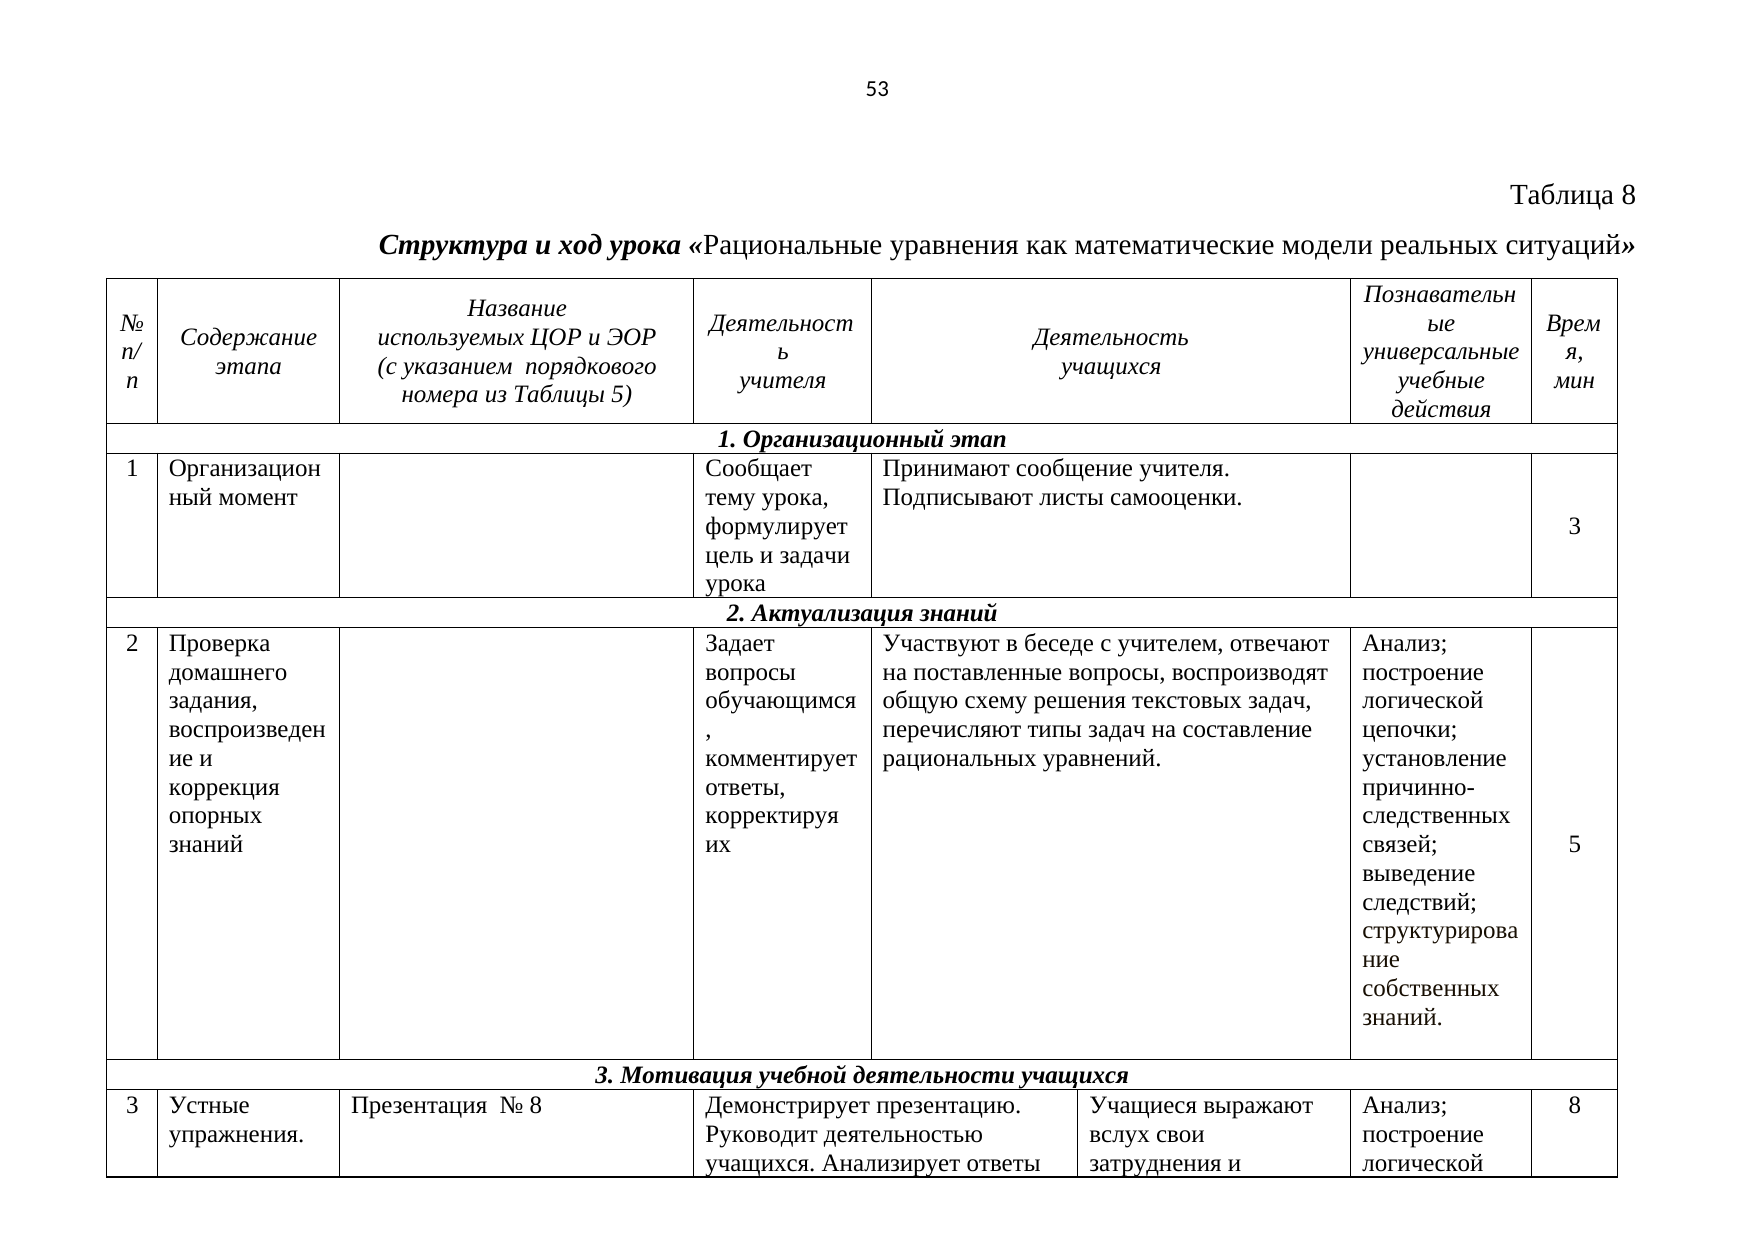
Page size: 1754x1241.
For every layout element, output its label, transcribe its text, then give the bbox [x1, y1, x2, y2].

table_cell 8 [1532, 1090, 1617, 1176]
table_cell Организационный момент [158, 454, 339, 597]
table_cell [1078, 1090, 1350, 1176]
table_cell 2 [107, 628, 157, 1059]
table_header Содержание этапа [158, 279, 339, 423]
table_header Деятельность учителя [694, 279, 871, 423]
table_header Время, мин [1532, 279, 1617, 423]
table_cell Задает вопросы обучающимся, комментирует ответы, корректируя их [694, 628, 871, 1059]
table_cell Принимают сообщение учителя. Подписывают листы самооценки. [872, 454, 1350, 597]
table_cell Проверка домашнего задания, воспроизведение и коррекция опорных знаний [158, 628, 339, 1059]
table_cell 1. Организационный этап [107, 424, 1617, 452]
table_cell [340, 628, 693, 1059]
text Структура и ход урока «Рациональные уравнения как математические модели реальных ситуаций» [118, 227, 1636, 261]
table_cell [1351, 1090, 1531, 1176]
table_header Название используемых ЦОР и ЭОР (с указанием порядкового номера из Таблицы 5) [340, 279, 693, 423]
table_header № п/п [107, 279, 157, 423]
table_cell 3. Мотивация учебной деятельности учащихся [107, 1060, 1617, 1089]
table_cell 3 [107, 1090, 157, 1176]
table_cell Анализ; построение логической цепочки; установление причинно-следственных связей; выведение следствий; структурирование собственных знаний. [1351, 628, 1531, 1059]
table_cell Участвуют в беседе с учителем, отвечают на поставленные вопросы, воспроизводят общую схему решения текстовых задач, перечисляют типы задач на составление рациональных уравнений. [872, 628, 1350, 1059]
table_cell Сообщает тему урока, формулирует цель и задачи урока [694, 454, 871, 597]
table_cell [1351, 454, 1531, 597]
table_header Деятельность учащихся [872, 279, 1350, 423]
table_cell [694, 1090, 1077, 1176]
table_cell 5 [1532, 628, 1617, 1059]
table_cell Презентация № 8 [340, 1090, 693, 1176]
table_header Познавательные универсальные учебные действия [1351, 279, 1531, 423]
table_cell Устные упражнения. [158, 1090, 339, 1176]
table_cell 3 [1532, 454, 1617, 597]
table_cell 1 [107, 454, 157, 597]
table_cell [340, 454, 693, 597]
text Таблица 8 [118, 177, 1636, 211]
table_cell 2. Актуализация знаний [107, 598, 1617, 627]
